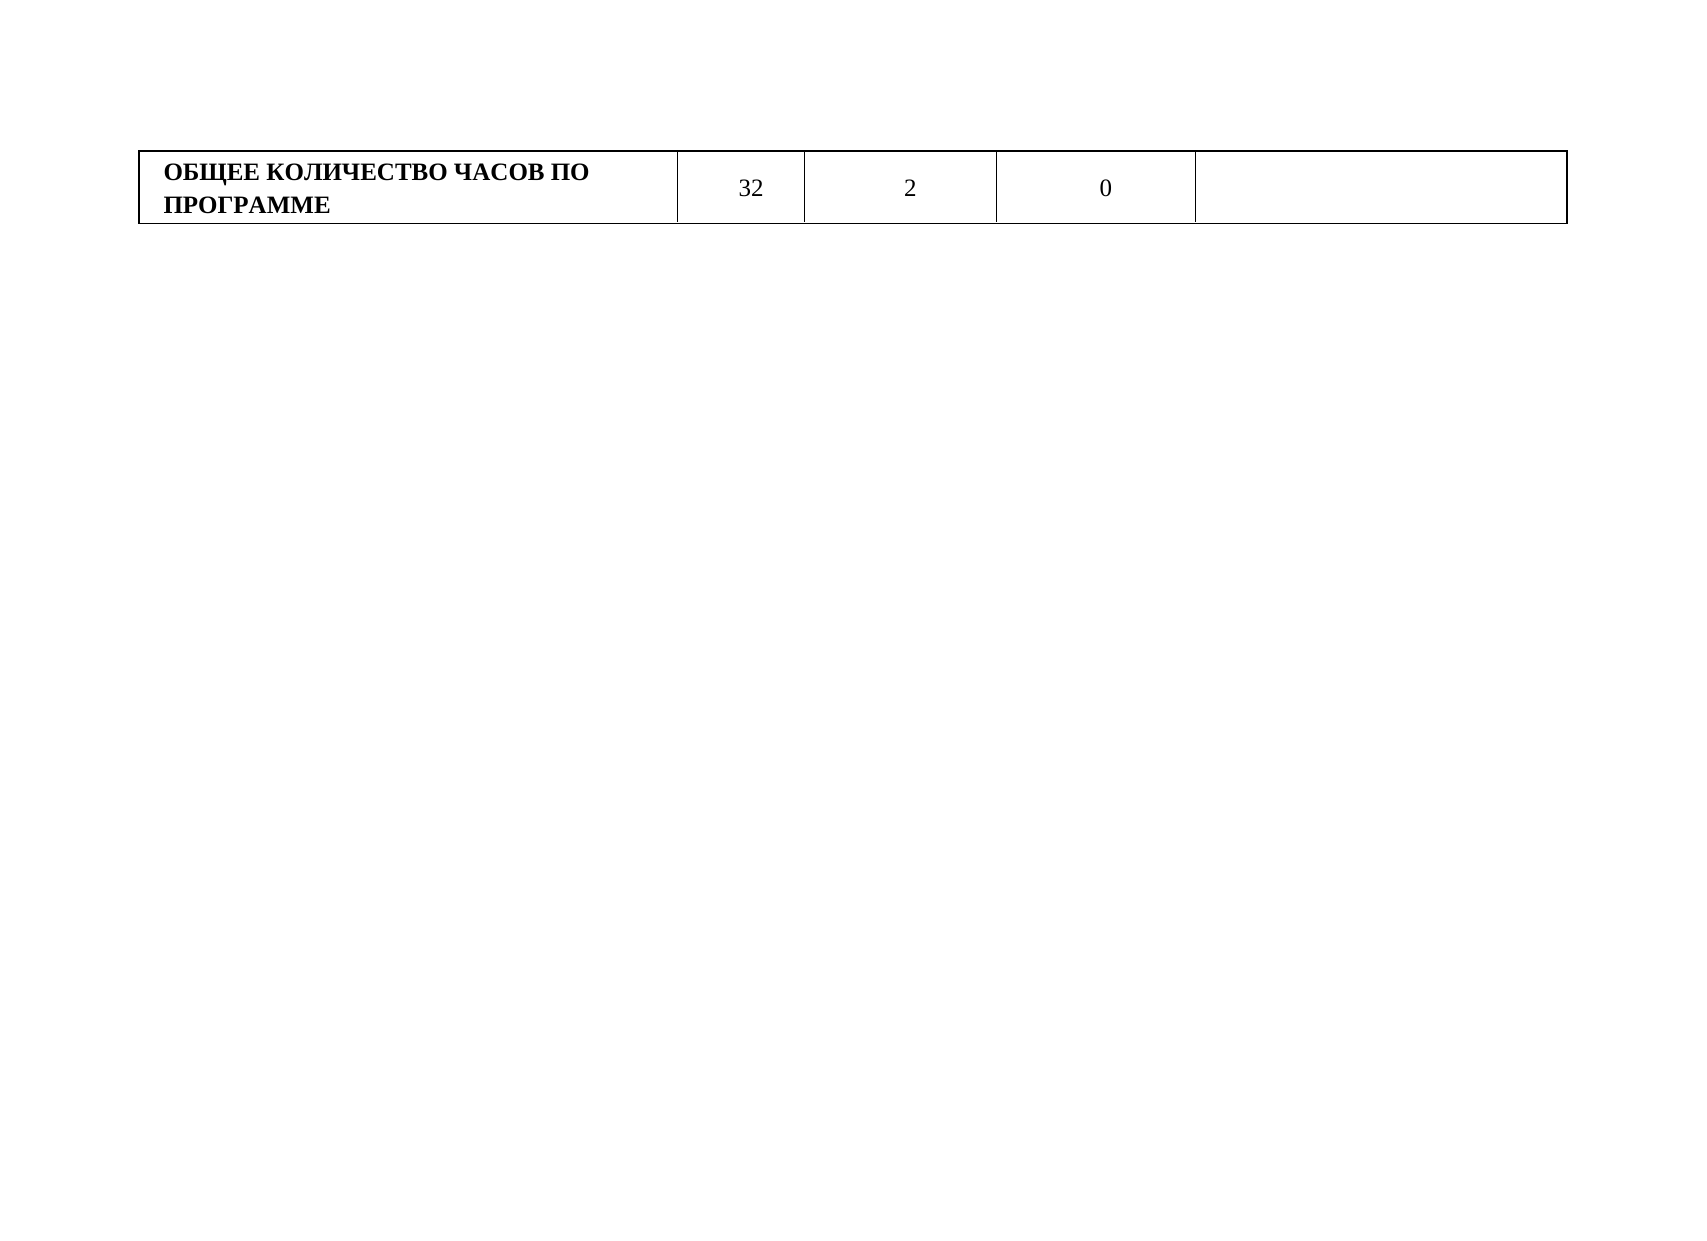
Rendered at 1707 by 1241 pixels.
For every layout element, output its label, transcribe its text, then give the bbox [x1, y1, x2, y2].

table_cell [1196, 152, 1566, 222]
table_cell ОБЩЕЕ КОЛИЧЕСТВО ЧАСОВ ПО ПРОГРАММЕ [140, 152, 677, 222]
table_cell 2 [805, 152, 996, 222]
table_cell 32 [678, 152, 804, 222]
table_cell 0 [997, 152, 1195, 222]
